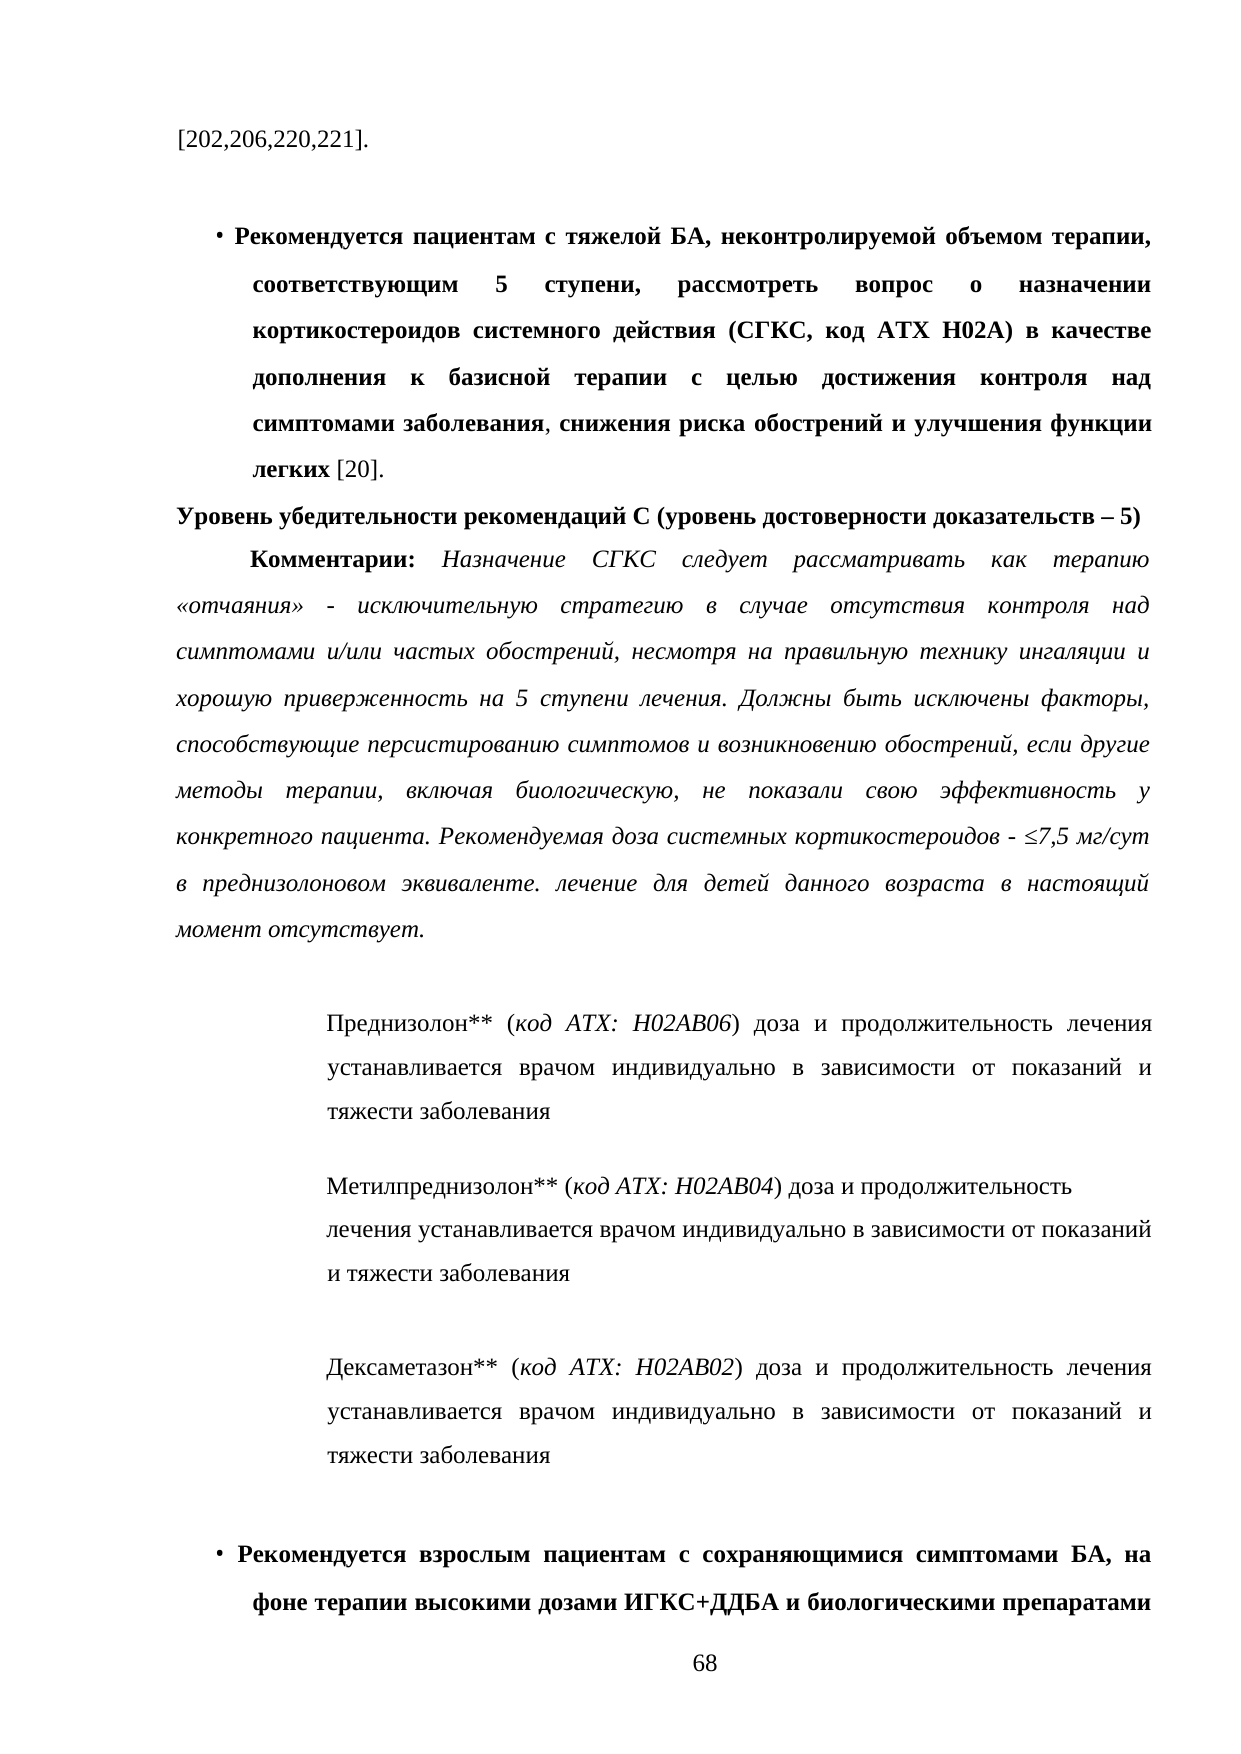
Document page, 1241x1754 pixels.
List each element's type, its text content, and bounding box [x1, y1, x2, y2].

text • Рекомендуется пациентам с тяжелой БА, неконтролируемой объемом терапии, соответствующим 5 ступени, рассмотреть вопрос о назначении кортикостероидов системного действия (СГКС, код АТХ Н02А) в качестве дополнения к базисной терапии с целью достижения контроля над симптомами заболевания, снижения риска обострений и улучшения функции легких [20]. [215, 217, 1152, 483]
text Преднизолон** (код АТХ: H02AB06) доза и продолжительность лечения устанавливается врачом индивидуально в зависимости от показаний и тяжести заболевания [326, 1008, 1153, 1124]
text лечения устанавливается врачом индивидуально в зависимости от показаний и тяжести заболевания [326, 1214, 1153, 1287]
text [202,206,220,221]. [177, 124, 1153, 153]
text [215, 1536, 1152, 1616]
text Уровень убедительности рекомендаций C (уровень достоверности доказательств – 5) [176, 501, 1239, 529]
text Дексаметазон** (код АТХ: H02AB02) доза и продолжительность лечения устанавливается врачом индивидуально в зависимости от показаний и тяжести заболевания [326, 1352, 1153, 1469]
text Метилпреднизолон** (код АТХ: H02AB04) доза и продолжительность [326, 1171, 1153, 1200]
text Комментарии: Назначение СГКС следует рассматривать как терапию «отчаяния» - исключительную стратегию в случае отсутствия контроля над симптомами и/или частых обострений, несмотря на правильную технику ингаляции и хорошую приверженность на 5 ступени лечения. Должны быть исключены факторы, способствующие персистированию симптомов и возникновению обострений, если другие методы терапии, включая биологическую, не показали свою эффективность у конкретного пациента. Рекомендуемая доза системных кортикостероидов - ≤7,5 мг/сут в преднизолоновом эквиваленте. лечение для детей данного возраста в настоящий момент отсутствует. [176, 544, 1153, 943]
